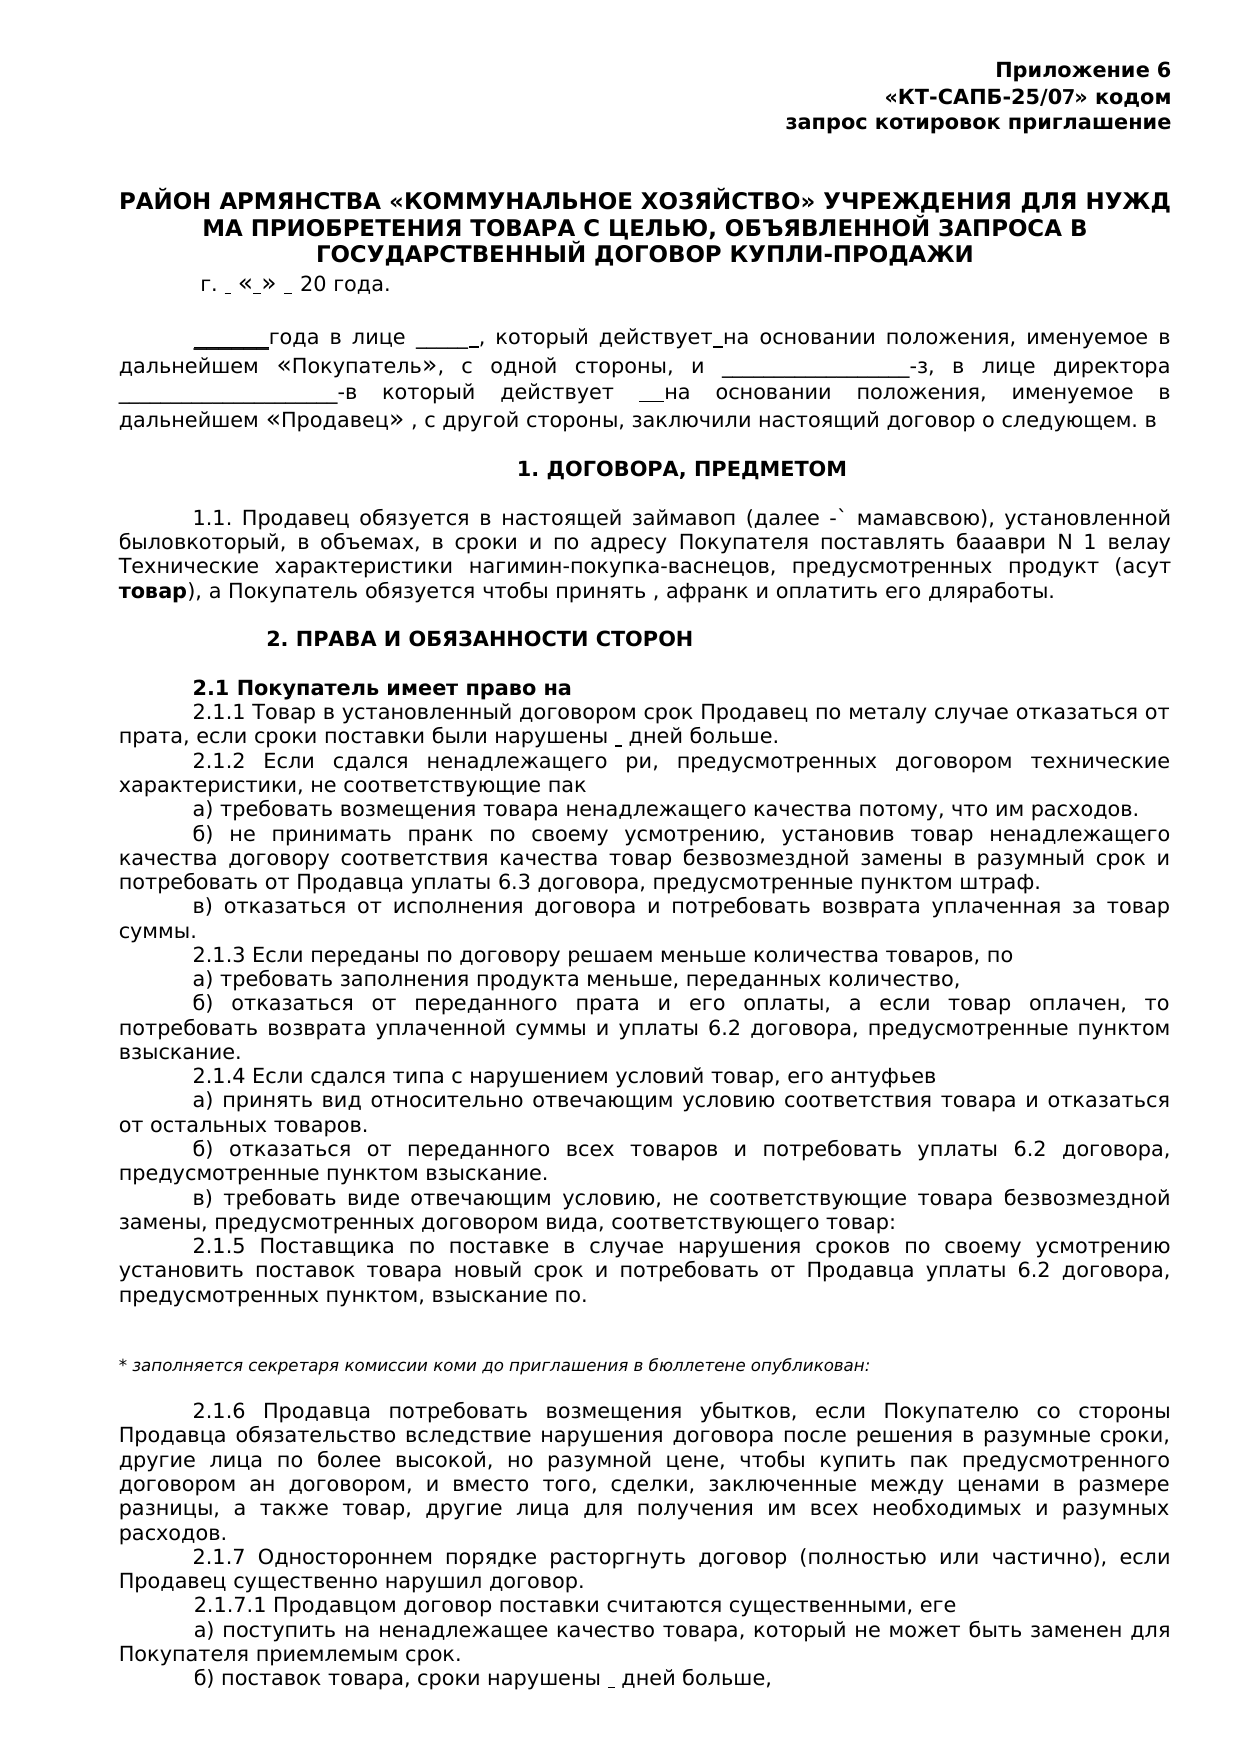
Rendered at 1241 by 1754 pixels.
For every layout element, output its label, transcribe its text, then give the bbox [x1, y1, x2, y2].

text б) поставок товара, сроки нарушены дней больше, [118, 1666, 1171, 1690]
text б) отказаться от переданного всех товаров и потребовать уплаты 6.2 договора, предусмотренные пунктом взыскание. [118, 1137, 1171, 1186]
text б) отказаться от переданного прата и его оплаты, а если товар оплачен, то потребовать возврата уплаченной суммы и уплаты 6.2 договора, предусмотренные пунктом взыскание. [118, 991, 1171, 1064]
text 2.1.6 Продавца потребовать возмещения убытков, если Покупателю со стороны Продавца обязательство вследствие нарушения договора после решения в разумные сроки, другие лица по более высокой, но разумной цене, чтобы купить пак предусмотренного договором ан договором, и вместо того, сделки, заключенные между ценами в размере разницы, а также товар, другие лица для получения им всех необходимых и разумных расходов. [118, 1399, 1171, 1545]
text 2.1.4 Если сдался типа с нарушением условий товар, его антуфьев [118, 1064, 1171, 1088]
text 2.1.1 Товар в установленный договором срок Продавец по металу случае отказаться от прата, если сроки поставки были нарушены дней больше. [118, 700, 1171, 749]
text а) принять вид относительно отвечающим условию соответствия товара и отказаться от остальных товаров. [118, 1088, 1171, 1137]
text «КТ-САПБ-25/07» кодом [118, 82, 1171, 110]
text * заполняется секретаря комиссии коми до приглашения в бюллетене опубликован: [118, 1356, 1171, 1375]
text а) требовать заполнения продукта меньше, переданных количество, [118, 967, 1171, 991]
text 2.1 Покупатель имеет право на [118, 676, 1171, 700]
text РАЙОН АРМЯНСТВА «КОММУНАЛЬНОЕ ХОЗЯЙСТВО» УЧРЕЖДЕНИЯ ДЛЯ НУЖД МА ПРИОБРЕТЕНИЯ ТОВАРА С ЦЕЛЬЮ, ОБЪЯВЛЕННОЙ ЗАПРОСА В ГОСУДАРСТВЕННЫЙ ДОГОВОР КУПЛИ-ПРОДАЖИ [118, 188, 1171, 268]
text запрос котировок приглашение [118, 110, 1171, 134]
text 2.1.7.1 Продавцом договор поставки считаются существенными, еге [118, 1593, 1171, 1618]
text г. « » 20 года. [118, 268, 1171, 297]
text ______ года в лице _____ , который действует на основании положения, именуемое в дальнейшем «Покупатель», с одной стороны, и __________________-з, в лице директора _____________________-в который действует на основании положения, именуемое в дальнейшем «Продавец» , с другой стороны, заключили настоящий договор о следующем. в [118, 321, 1171, 433]
text 2.1.3 Если переданы по договору решаем меньше количества товаров, по [118, 943, 1171, 967]
text в) требовать виде отвечающим условию, не соответствующие товара безвозмездной замены, предусмотренных договором вида, соответствующего товар: [118, 1186, 1171, 1234]
text 2. ПРАВА И ОБЯЗАННОСТИ СТОРОН [118, 627, 1171, 652]
text а) требовать возмещения товара ненадлежащего качества потому, что им расходов. [118, 797, 1171, 822]
text в) отказаться от исполнения договора и потребовать возврата уплаченная за товар суммы. [118, 894, 1171, 943]
text 1. ДОГОВОРА, ПРЕДМЕТОМ [118, 457, 1171, 482]
text 2.1.5 Поставщика по поставке в случае нарушения сроков по своему усмотрению установить поставок товара новый срок и потребовать от Продавца уплаты 6.2 договора, предусмотренных пунктом, взыскание по. [118, 1234, 1171, 1307]
text б) не принимать пранк по своему усмотрению, установив товар ненадлежащего качества договору соответствия качества товар безвозмездной замены в разумный срок и потребовать от Продавца уплаты 6.3 договора, предусмотренные пунктом штраф. [118, 822, 1171, 894]
text 2.1.7 Одностороннем порядке расторгнуть договор (полностью или частично), если Продавец существенно нарушил договор. [118, 1545, 1171, 1593]
text 1.1. Продавец обязуется в настоящей займавоп (далее -` мамавсвою), установленной быловкоторый, в объемах, в сроки и по адресу Покупателя поставлять баааври N 1 велау Технические характеристики нагимин-покупка-васнецов, предусмотренных продукт (асут товар), а Покупатель обязуется чтобы принять , афранк и оплатить его дляработы. [118, 506, 1171, 603]
text Приложение 6 [118, 58, 1171, 82]
text а) поступить на ненадлежащее качество товара, который не может быть заменен для Покупателя приемлемым срок. [118, 1618, 1171, 1666]
text 2.1.2 Если сдался ненадлежащего ри, предусмотренных договором технические характеристики, не соответствующие пак [118, 749, 1171, 797]
